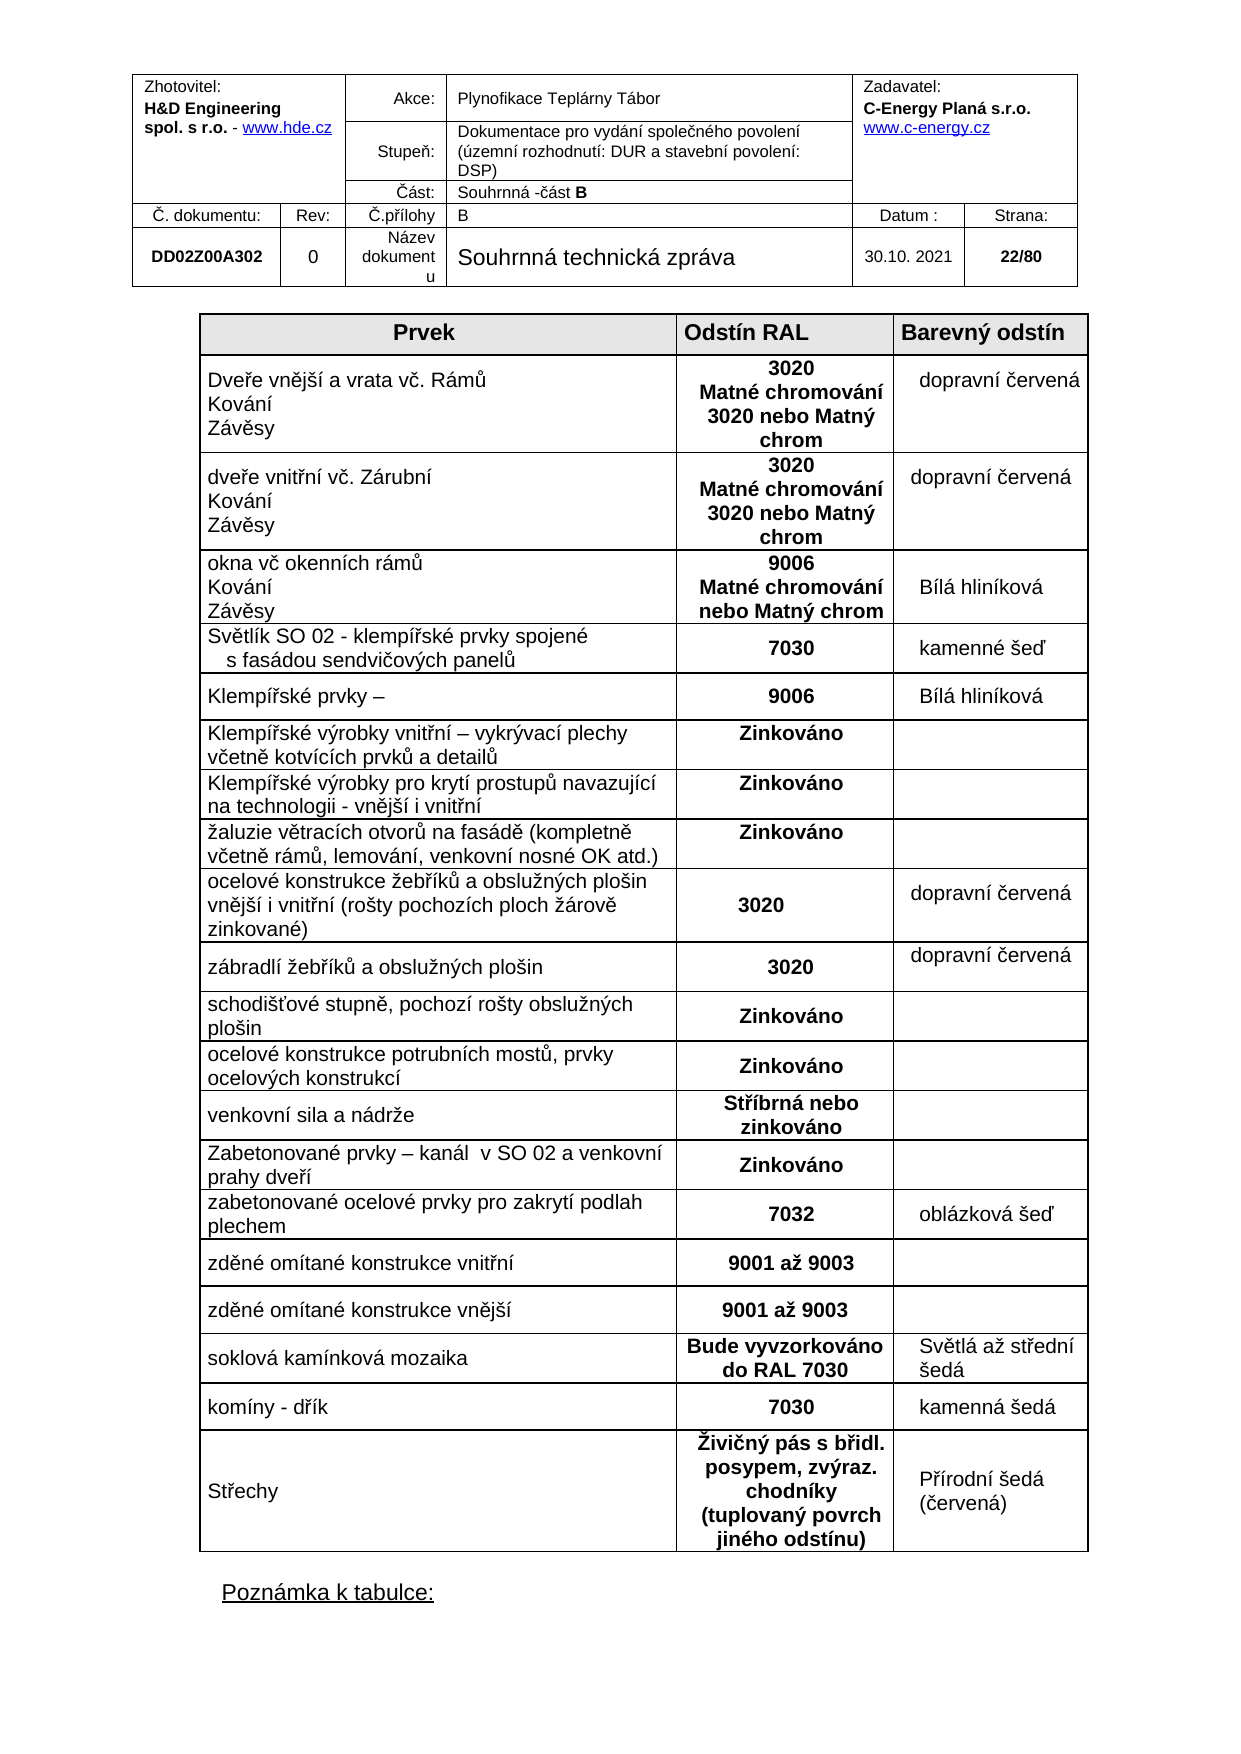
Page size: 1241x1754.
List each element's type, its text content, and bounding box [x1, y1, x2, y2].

table_cell 3020 Matné chromování 3020 nebo Matný chrom [677, 356, 893, 452]
table_header Prvek [201, 315, 676, 354]
table_cell žaluzie větracích otvorů na fasádě (kompletně včetně rámů, lemování, venkovní nosné OK atd.) [201, 820, 676, 868]
table_cell 9001 až 9003 [677, 1240, 893, 1285]
table_cell ocelové konstrukce žebříků a obslužných plošin vnější i vnitřní (rošty pochozích ploch žárově zinkované) [201, 869, 676, 941]
table_cell 3020 [677, 943, 893, 991]
table_cell zábradlí žebříků a obslužných plošin [201, 943, 676, 991]
table_cell oblázková šeď [894, 1190, 1087, 1238]
table_cell okna vč okenních rámů Kování Závěsy [201, 551, 676, 622]
table_cell [894, 1091, 1087, 1139]
table_cell Klempířské výrobky vnitřní – vykrývací plechy včetně kotvících prvků a detailů [201, 721, 676, 769]
table_cell 7030 [677, 1384, 893, 1429]
table_cell kamenná šedá [894, 1384, 1087, 1429]
table_cell Zinkováno [677, 820, 893, 868]
table_cell zabetonované ocelové prvky pro zakrytí podlah plechem [201, 1190, 676, 1238]
table_cell [894, 1240, 1087, 1285]
table_cell komíny - dřík [201, 1384, 676, 1429]
table_cell 9006 [677, 674, 893, 719]
table_cell dopravní červená [894, 356, 1087, 452]
table_cell zděné omítané konstrukce vnitřní [201, 1240, 676, 1285]
table_cell Zabetonované prvky – kanál v SO 02 a venkovní prahy dveří [201, 1141, 676, 1188]
table_cell Klempířské prvky – [201, 674, 676, 719]
table_cell 9001 až 9003 [677, 1287, 893, 1333]
table_cell [894, 1287, 1087, 1333]
table_cell Zinkováno [677, 770, 893, 818]
table_cell Stříbrná nebo zinkováno [677, 1091, 893, 1139]
table_cell Světlík SO 02 - klempířské prvky spojené s fasádou sendvičových panelů [201, 624, 676, 672]
table_cell zděné omítané konstrukce vnější [201, 1287, 676, 1333]
table_header Barevný odstín [894, 315, 1087, 354]
table_cell 9006 Matné chromování nebo Matný chrom [677, 551, 893, 622]
table_cell Bílá hliníková [894, 551, 1087, 622]
table_cell 7032 [677, 1190, 893, 1238]
table_cell Klempířské výrobky pro krytí prostupů navazující na technologii - vnější i vnitřní [201, 770, 676, 818]
table_cell [894, 992, 1087, 1040]
table_cell Zinkováno [677, 992, 893, 1040]
table_cell Živičný pás s břidl. posypem, zvýraz. chodníky (tuplovaný povrch jiného odstínu) [677, 1431, 893, 1551]
table_cell 7030 [677, 624, 893, 672]
table_cell 3020 Matné chromování 3020 nebo Matný chrom [677, 453, 893, 549]
table_cell 3020 [677, 869, 893, 941]
table_cell soklová kamínková mozaika [201, 1334, 676, 1382]
table_cell venkovní sila a nádrže [201, 1091, 676, 1139]
table_cell Bílá hliníková [894, 674, 1087, 719]
table_cell schodišťové stupně, pochozí rošty obslužných plošin [201, 992, 676, 1040]
table_cell dopravní červená [894, 869, 1087, 941]
table_cell Zinkováno [677, 1042, 893, 1089]
table_cell kamenné šeď [894, 624, 1087, 672]
text Poznámka k tabulce: [148, 1579, 1092, 1605]
table_cell dopravní červená [894, 453, 1087, 549]
table_cell [894, 770, 1087, 818]
table_cell [894, 1042, 1087, 1089]
table_cell Světlá až střední šedá [894, 1334, 1087, 1382]
table_cell dopravní červená [894, 943, 1087, 991]
table_cell [894, 820, 1087, 868]
table_cell Zinkováno [677, 721, 893, 769]
table_cell Střechy [201, 1431, 676, 1551]
table_header Odstín RAL [677, 315, 893, 354]
table_cell dveře vnitřní vč. Zárubní Kování Závěsy [201, 453, 676, 549]
table_cell Přírodní šedá (červená) [894, 1431, 1087, 1551]
table_cell Bude vyvzorkováno do RAL 7030 [677, 1334, 893, 1382]
table_cell ocelové konstrukce potrubních mostů, prvky ocelových konstrukcí [201, 1042, 676, 1089]
table_cell Zinkováno [677, 1141, 893, 1188]
table_cell Dveře vnější a vrata vč. Rámů Kování Závěsy [201, 356, 676, 452]
table_cell [894, 1141, 1087, 1188]
table_cell [894, 721, 1087, 769]
